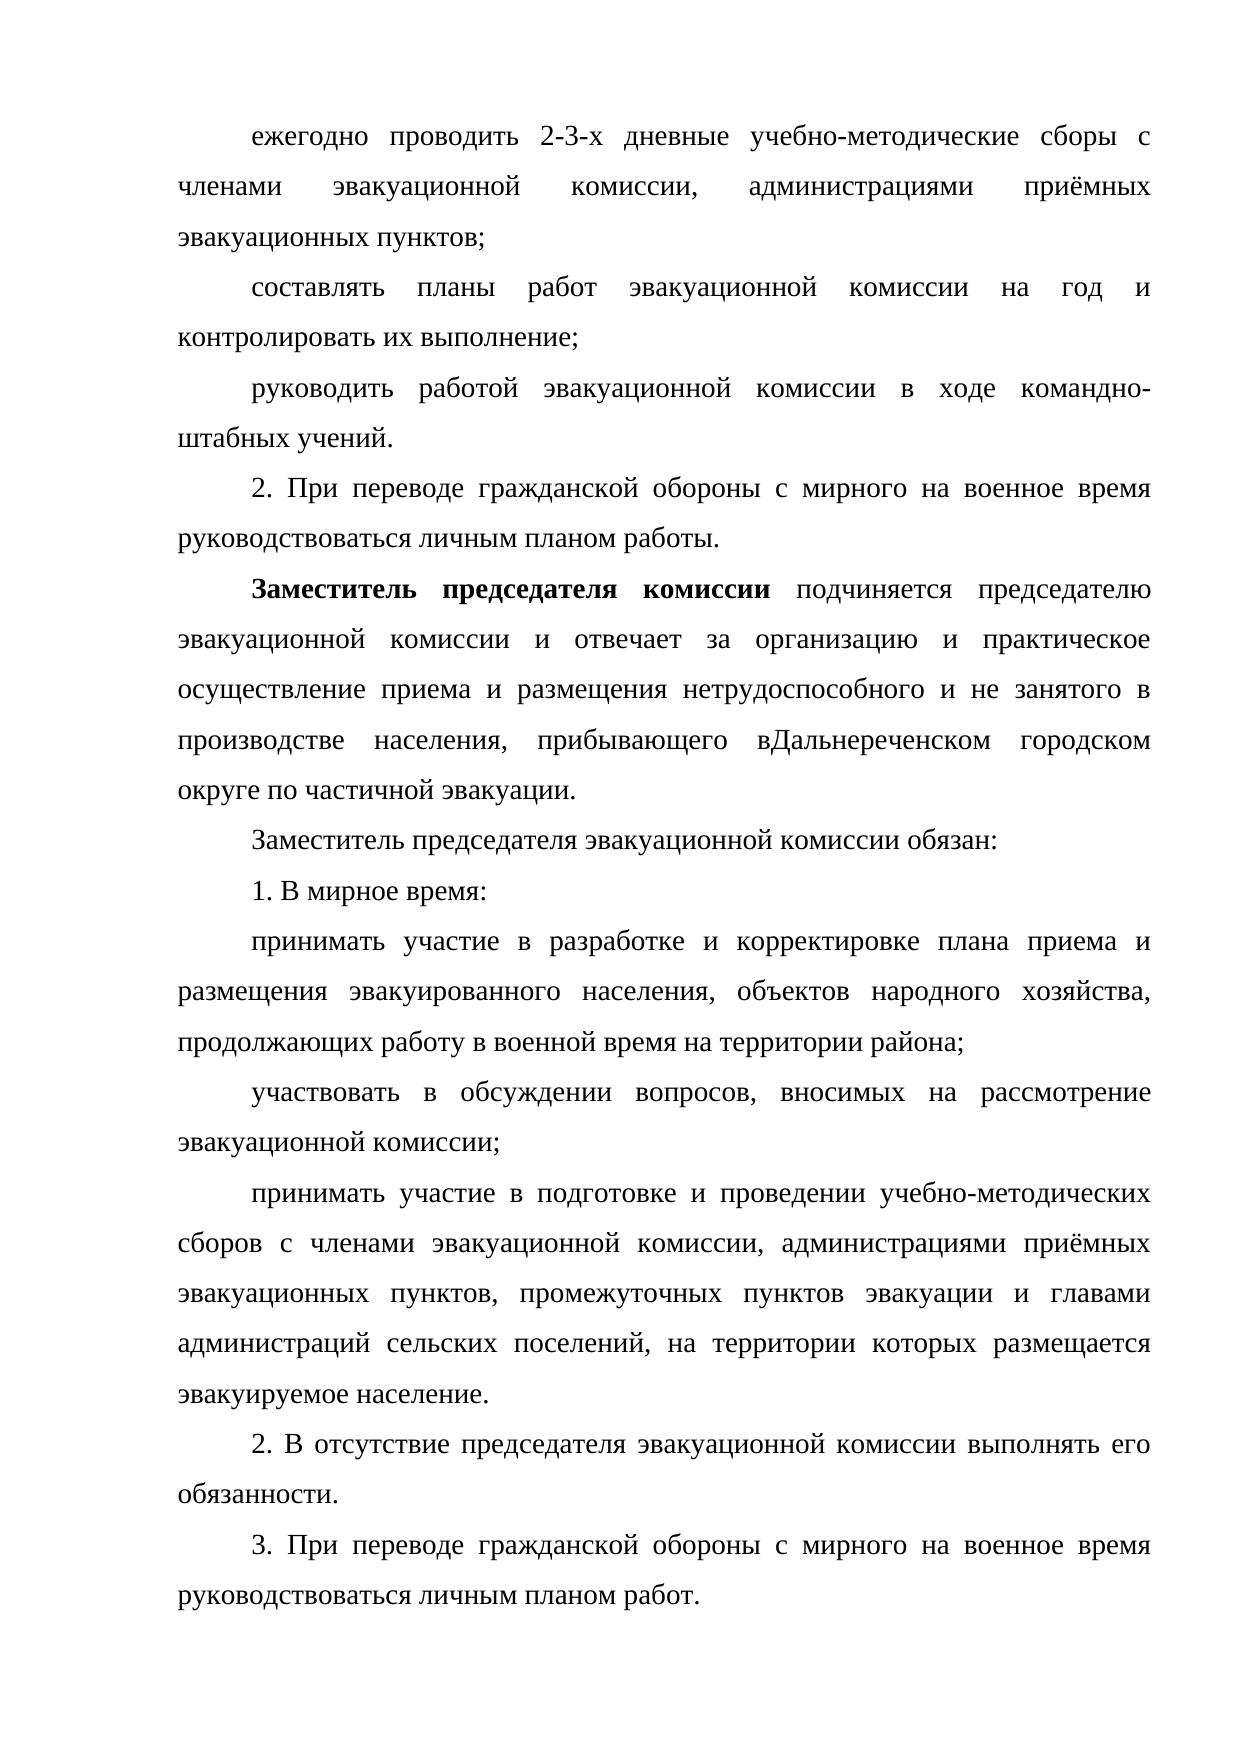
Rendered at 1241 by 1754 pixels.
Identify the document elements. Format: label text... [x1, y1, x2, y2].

text Заместитель председателя эвакуационной комиссии обязан: [177, 822, 1152, 856]
text Заместитель председателя комиссии подчиняется председателю эвакуационной комиссии и отвечает за организацию и практическое осуществление приема и размещения нетрудоспособного и не занятого в производстве населения, прибывающего вДальнереченском городском округе по частичной эвакуации. [177, 571, 1152, 806]
text руководить работой эвакуационной комиссии в ходе командно-штабных учений. [177, 370, 1152, 453]
text 2. В отсутствие председателя эвакуационной комиссии выполнять его обязанности. [177, 1426, 1152, 1510]
text составлять планы работ эвакуационной комиссии на год и контролировать их выполнение; [177, 269, 1152, 353]
text принимать участие в разработке и корректировке плана приема и размещения эвакуированного населения, объектов народного хозяйства, продолжающих работу в военной время на территории района; [177, 923, 1152, 1057]
text участвовать в обсуждении вопросов, вносимых на рассмотрение эвакуационной комиссии; [177, 1074, 1152, 1158]
text ежегодно проводить 2-3-х дневные учебно-методические сборы с членами эвакуационной комиссии, администрациями приёмных эвакуационных пунктов; [177, 118, 1152, 252]
text принимать участие в подготовке и проведении учебно-методических сборов с членами эвакуационной комиссии, администрациями приёмных эвакуационных пунктов, промежуточных пунктов эвакуации и главами администраций сельских поселений, на территории которых размещается эвакуируемое население. [177, 1175, 1152, 1409]
text 1. В мирное время: [177, 873, 1152, 906]
text 2. При переводе гражданской обороны с мирного на военное время руководствоваться личным планом работы. [177, 470, 1152, 554]
text 3. При переводе гражданской обороны с мирного на военное время руководствоваться личным планом работ. [177, 1527, 1152, 1611]
